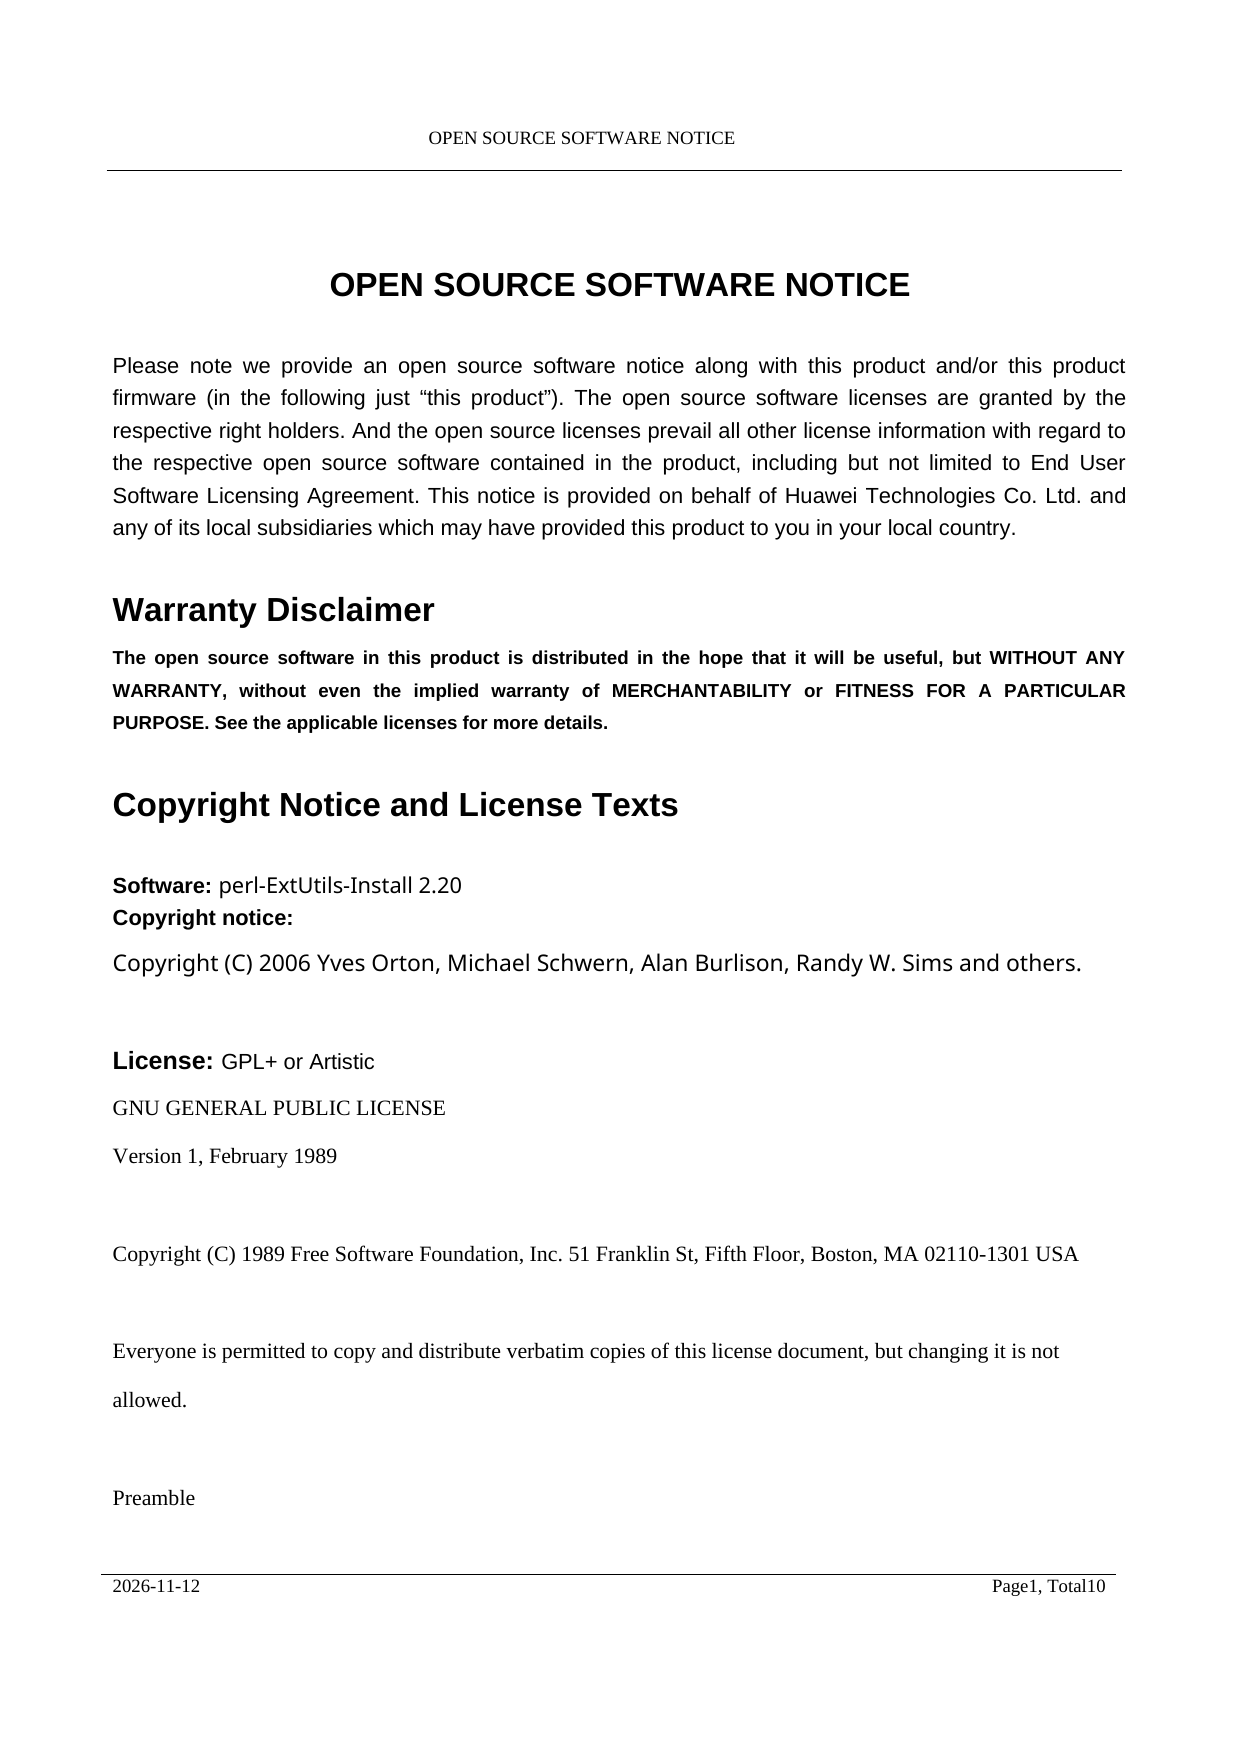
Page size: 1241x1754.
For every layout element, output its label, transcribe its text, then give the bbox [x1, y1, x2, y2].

text Copyright Notice and License Texts [112, 771, 1128, 836]
text OPEN SOURCE SOFTWARE NOTICE [112, 251, 1128, 316]
text Copyright (C) 2006 Yves Orton, Michael Schwern, Alan Burlison, Randy W. Sims and others. [112, 947, 1128, 1028]
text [112, 1091, 1128, 1513]
text Copyright notice: [112, 901, 1128, 934]
text The open source software in this product is distributed in the hope that it will be useful, but WITHOUT ANY WARRANTY, without even the implied warranty of MERCHANTABILITY or FITNESS FOR A PARTICULAR PURPOSE. See the applicable licenses for more details. [112, 641, 1128, 739]
text Warranty Disclaimer [112, 576, 1128, 641]
text Please note we provide an open source software notice along with this product and/or this product firmware (in the following just “this product”). The open source software licenses are granted by the respective right holders. And the open source licenses prevail all other license information with regard to the respective open source software contained in the product, including but not limited to End User Software Licensing Agreement. This notice is provided on behalf of Huawei Technologies Co. Ltd. and any of its local subsidiaries which may have provided this product to you in your local country. [112, 349, 1128, 544]
text License: GPL+ or Artistic [112, 1044, 1128, 1077]
text Software: perl-ExtUtils-Install 2.20 [112, 869, 1128, 901]
